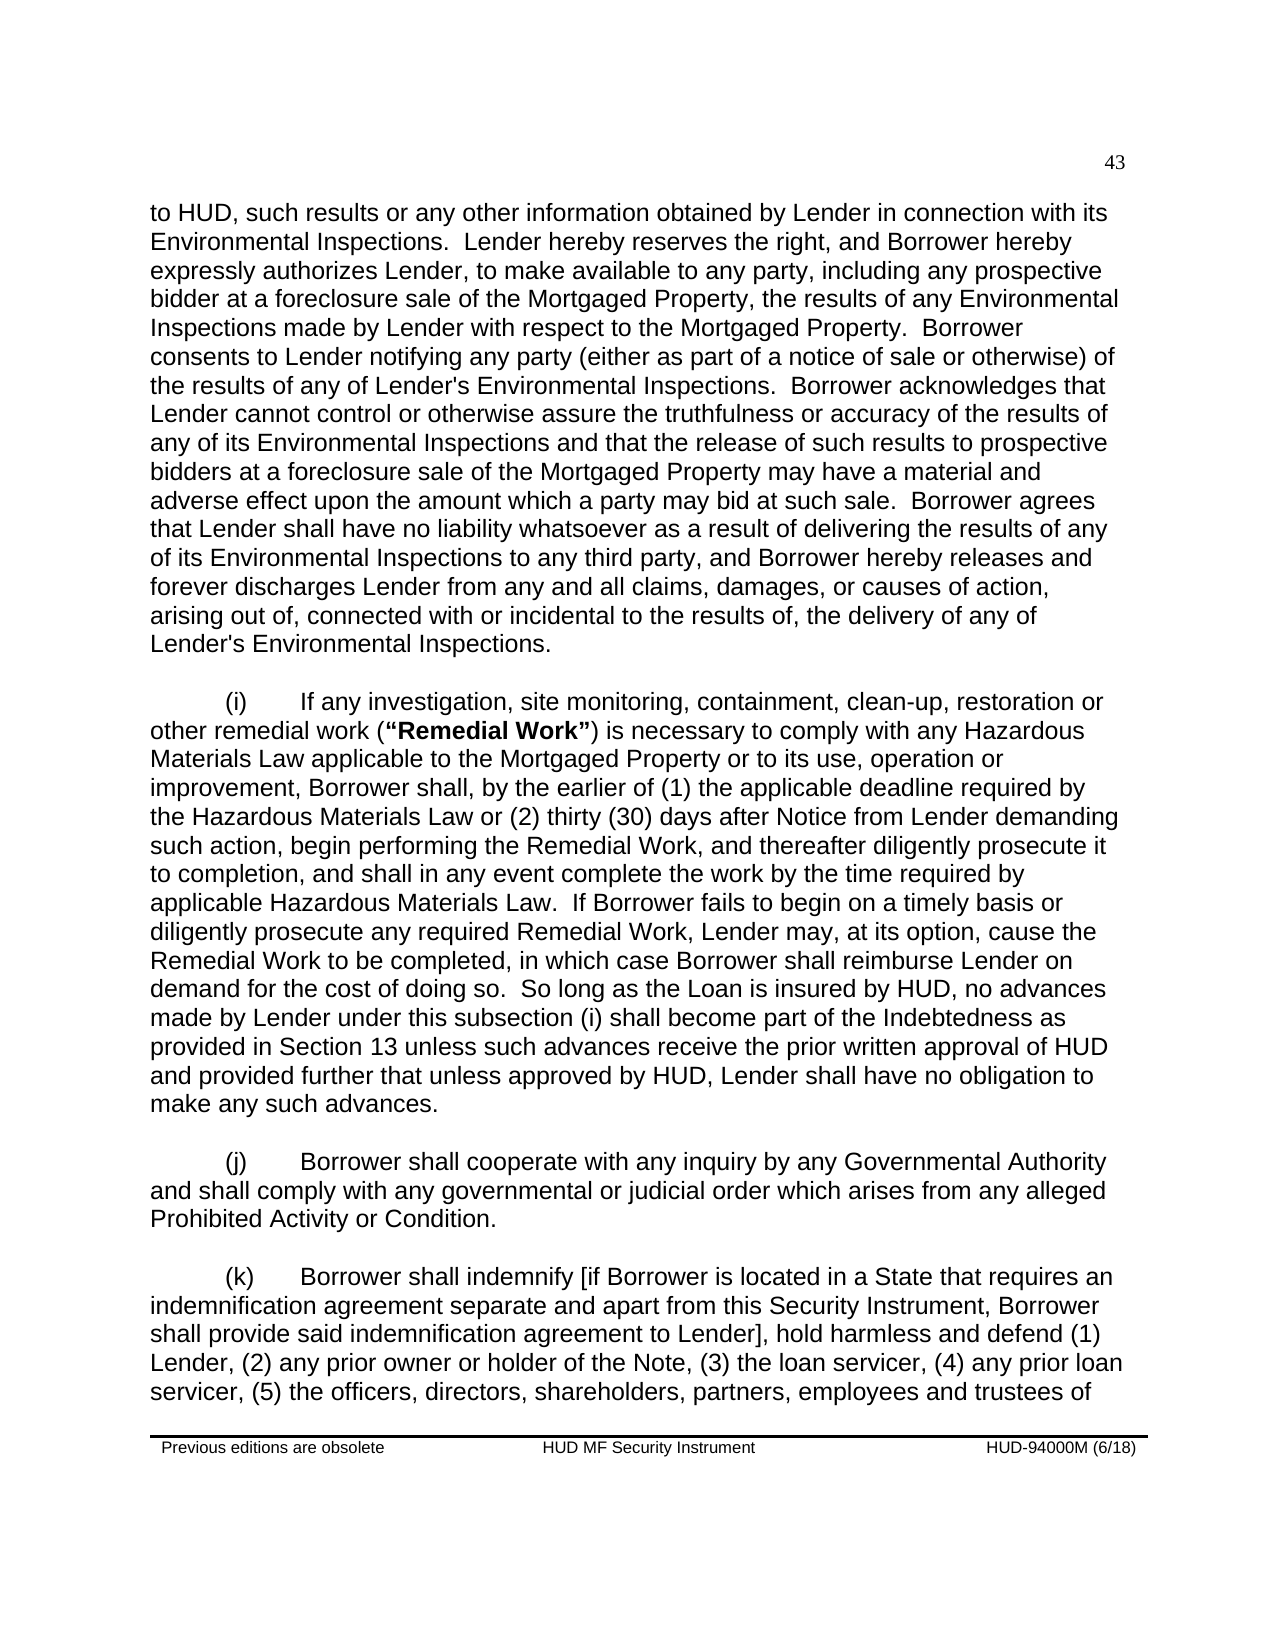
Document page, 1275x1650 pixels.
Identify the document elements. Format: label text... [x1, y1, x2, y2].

text (i) If any investigation, site monitoring, containment, clean-up, restoration or other remedial work (“Remedial Work”) is necessary to comply with any Hazardous Materials Law applicable to the Mortgaged Property or to its use, operation or improvement, Borrower shall, by the earlier of (1) the applicable deadline required by the Hazardous Materials Law or (2) thirty (30) days after Notice from Lender demanding such action, begin performing the Remedial Work, and thereafter diligently prosecute it to completion, and shall in any event complete the work by the time required by applicable Hazardous Materials Law. If Borrower fails to begin on a timely basis or diligently prosecute any required Remedial Work, Lender may, at its option, cause the Remedial Work to be completed, in which case Borrower shall reimburse Lender on demand for the cost of doing so. So long as the Loan is insured by HUD, no advances made by Lender under this subsection (i) shall become part of the Indebtedness as provided in Section 13 unless such advances receive the prior written approval of HUD and provided further that unless approved by HUD, Lender shall have no obligation to make any such advances. [150, 687, 1125, 1118]
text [150, 1262, 1125, 1406]
text (j) Borrower shall cooperate with any inquiry by any Governmental Authority and shall comply with any governmental or judicial order which arises from any alleged Prohibited Activity or Condition. [150, 1147, 1125, 1233]
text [150, 198, 1125, 658]
